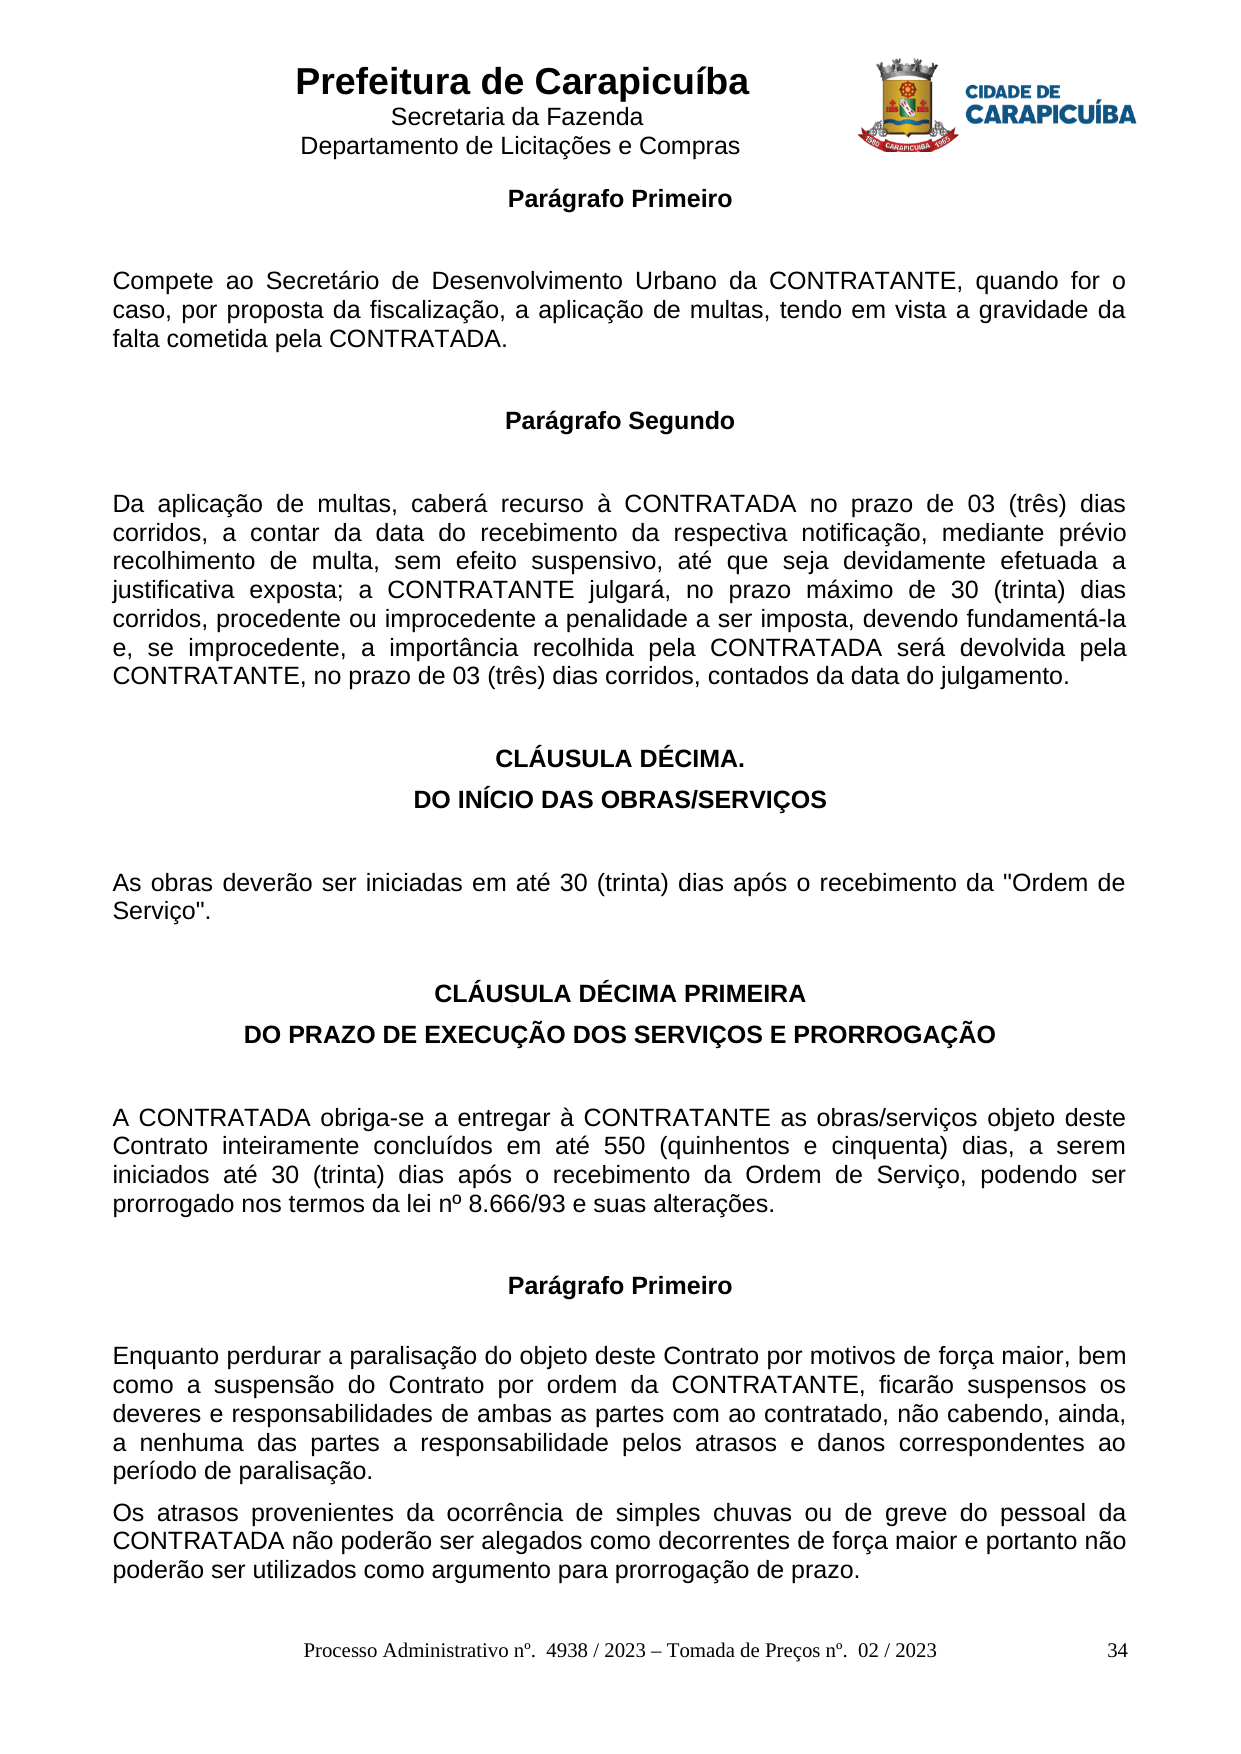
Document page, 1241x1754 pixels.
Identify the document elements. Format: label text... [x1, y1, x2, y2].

text CLÁUSULA DÉCIMA PRIMEIRA [112, 979, 1128, 1007]
text A CONTRATADA obriga-se a entregar à CONTRATANTE as obras/serviços objeto deste Contrato inteiramente concluídos em até 550 (quinhentos e cinquenta) dias, a serem iniciados até 30 (trinta) dias após o recebimento da Ordem de Serviço, podendo ser prorrogado nos termos da lei nº 8.666/93 e suas alterações. [112, 1102, 1128, 1217]
text Enquanto perdurar a paralisação do objeto deste Contrato por motivos de força maior, bem como a suspensão do Contrato por ordem da CONTRATANTE, ficarão suspensos os deveres e responsabilidades de ambas as partes com ao contratado, não cabendo, ainda, a nenhuma das partes a responsabilidade pelos atrasos e danos correspondentes ao período de paralisação. [112, 1341, 1128, 1485]
text Compete ao Secretário de Desenvolvimento Urbano da CONTRATANTE, quando for o caso, por proposta da fiscalização, a aplicação de multas, tendo em vista a gravidade da falta cometida pela CONTRATADA. [112, 266, 1128, 352]
text Parágrafo Primeiro [112, 1271, 1128, 1300]
text As obras deverão ser iniciadas em até 30 (trinta) dias após o recebimento da "Ordem de Serviço". [112, 867, 1128, 925]
picture [857, 57, 1139, 152]
text Parágrafo Segundo [112, 406, 1128, 435]
text Os atrasos provenientes da ocorrência de simples chuvas ou de greve do pessoal da CONTRATADA não poderão ser alegados como decorrentes de força maior e portanto não poderão ser utilizados como argumento para prorrogação de prazo. [112, 1497, 1128, 1584]
text Da aplicação de multas, caberá recurso à CONTRATADA no prazo de 03 (três) dias corridos, a contar da data do recebimento da respectiva notificação, mediante prévio recolhimento de multa, sem efeito suspensivo, até que seja devidamente efetuada a justificativa exposta; a CONTRATANTE julgará, no prazo máximo de 30 (trinta) dias corridos, procedente ou improcedente a penalidade a ser imposta, devendo fundamentá-la e, se improcedente, a importância recolhida pela CONTRATADA será devolvida pela CONTRATANTE, no prazo de 03 (três) dias corridos, contados da data do julgamento. [112, 489, 1128, 690]
text DO INÍCIO DAS OBRAS/SERVIÇOS [112, 785, 1128, 814]
text DO PRAZO DE EXECUÇÃO DOS SERVIÇOS E PRORROGAÇÃO [112, 1020, 1128, 1049]
text CLÁUSULA DÉCIMA. [112, 744, 1128, 772]
text Parágrafo Primeiro [112, 184, 1128, 212]
